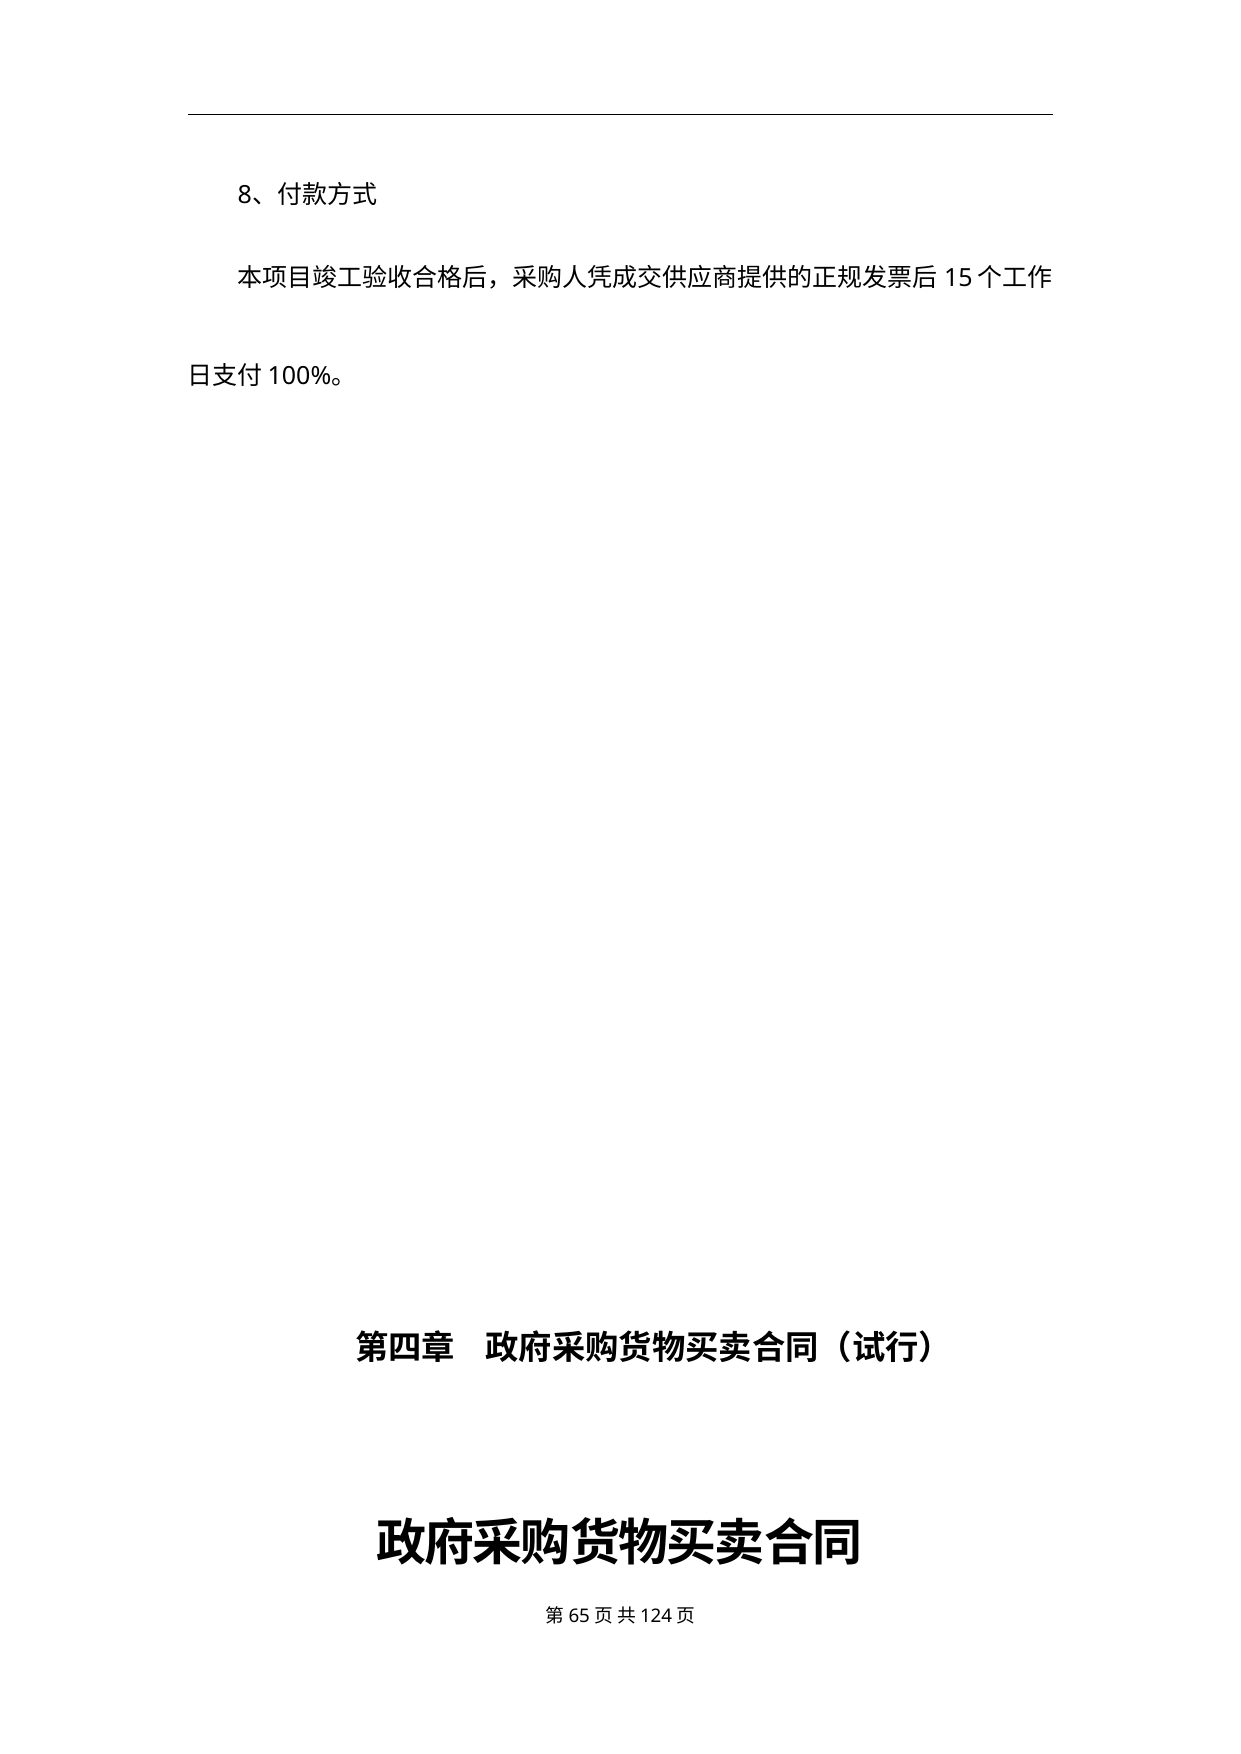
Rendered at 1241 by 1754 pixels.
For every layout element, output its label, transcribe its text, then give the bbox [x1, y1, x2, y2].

list 第四章 政府采购货物买卖合同（试行） [187, 1313, 1053, 1378]
text 政府采购货物买卖合同 [187, 1489, 1053, 1587]
text 本项目竣工验收合格后，采购人凭成交供应商提供的正规发票后15个工作日支付100%。 [187, 243, 1053, 406]
list 付款方式 [187, 160, 1053, 225]
